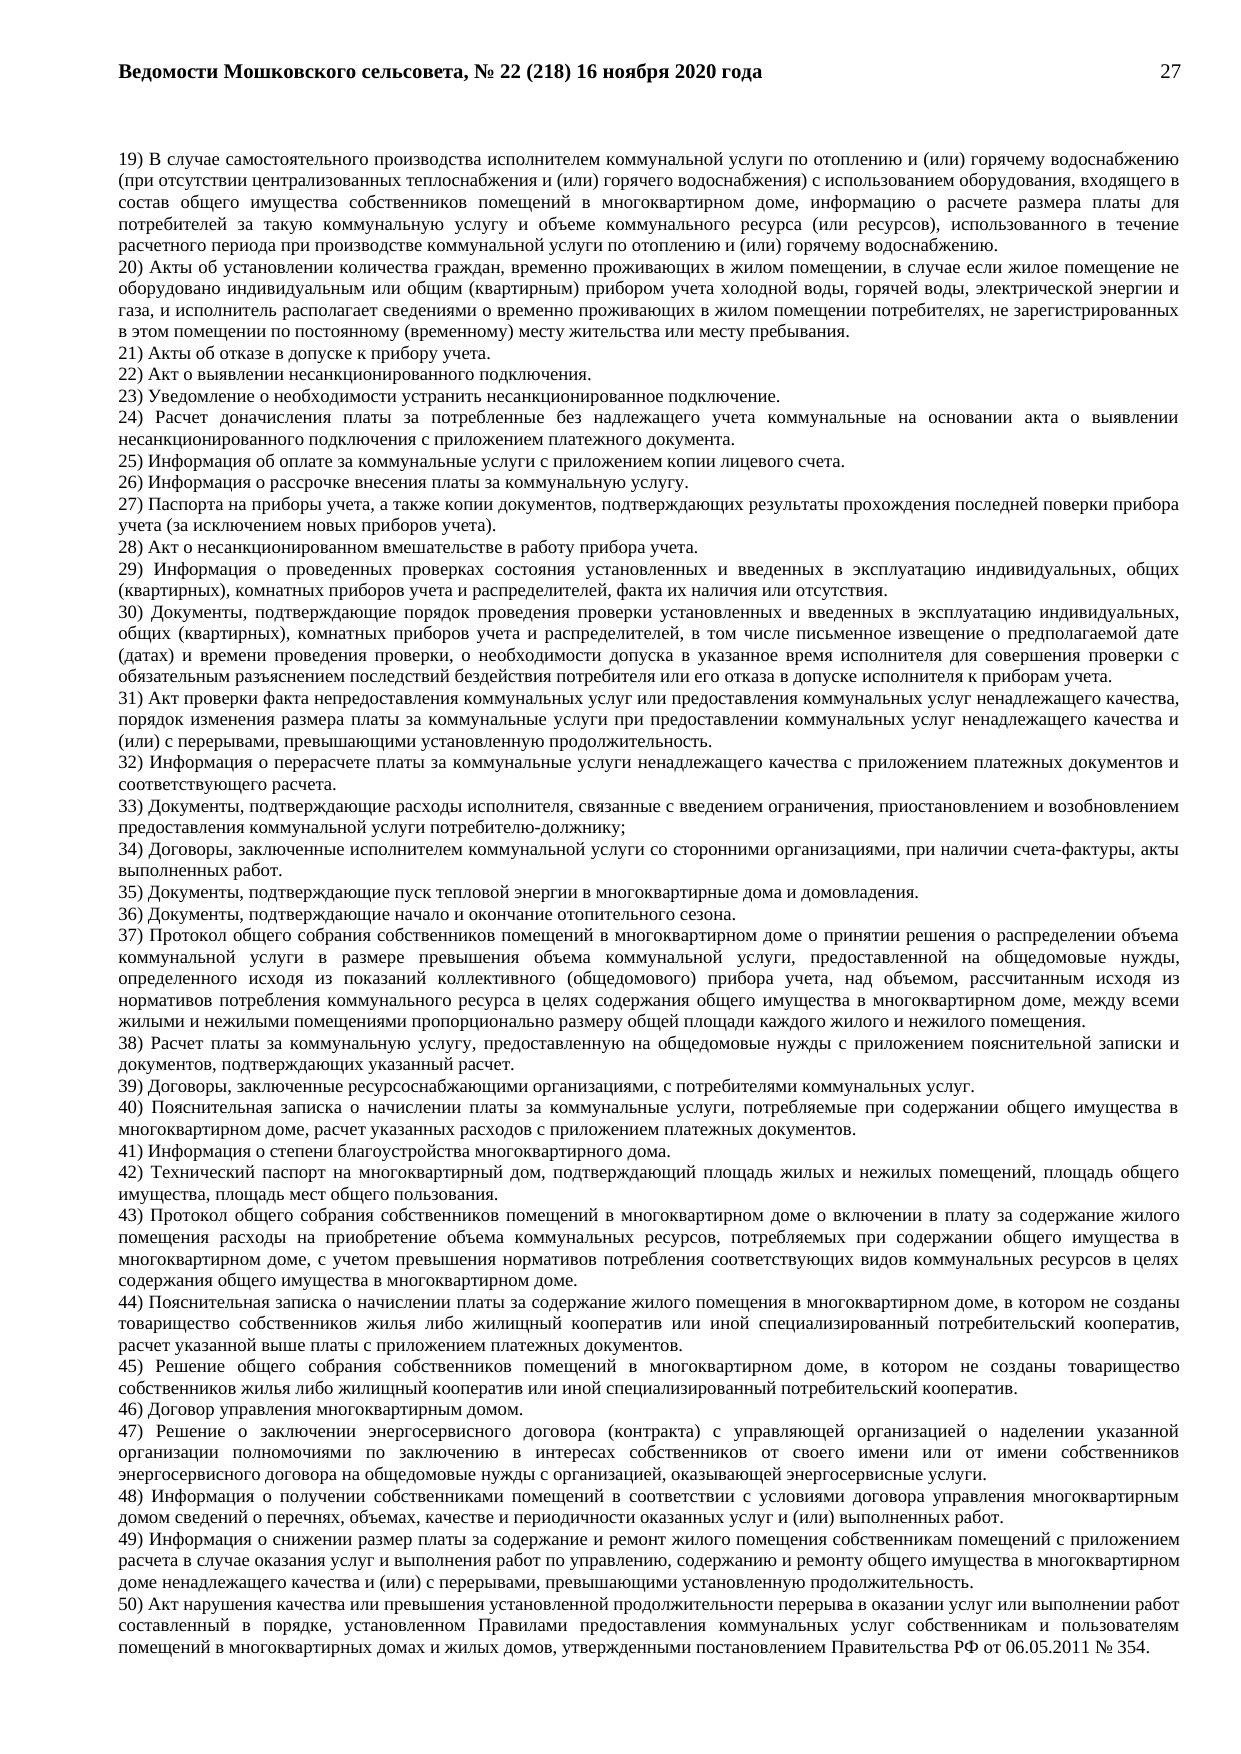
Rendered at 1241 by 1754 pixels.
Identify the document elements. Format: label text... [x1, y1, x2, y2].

text 40) Пояснительная записка о начислении платы за коммунальные услуги, потребляемые при содержании общего имущества в многоквартирном доме, расчет указанных расходов с приложением платежных документов. [118, 1096, 1181, 1139]
text 36) Документы, подтверждающие начало и окончание отопительного сезона. [118, 902, 1181, 924]
text 49) Информация о снижении размер платы за содержание и ремонт жилого помещения собственникам помещений с приложением расчета в случае оказания услуг и выполнения работ по управлению, содержанию и ремонту общего имущества в многоквартирном доме ненадлежащего качества и (или) с перерывами, превышающими установленную продолжительность. [118, 1528, 1181, 1592]
text 47) Решение о заключении энергосервисного договора (контракта) с управляющей организацией о наделении указанной организации полномочиями по заключению в интересах собственников от своего имени или от имени собственников энергосервисного договора на общедомовые нужды с организацией, оказывающей энергосервисные услуги. [118, 1420, 1181, 1484]
text 45) Решение общего собрания собственников помещений в многоквартирном доме, в котором не созданы товарищество собственников жилья либо жилищный кооператив или иной специализированный потребительский кооператив. [118, 1355, 1181, 1398]
text 24) Расчет доначисления платы за потребленные без надлежащего учета коммунальные на основании акта о выявлении несанкционированного подключения с приложением платежного документа. [118, 406, 1181, 449]
text 43) Протокол общего собрания собственников помещений в многоквартирном доме о включении в плату за содержание жилого помещения расходы на приобретение объема коммунальных ресурсов, потребляемых при содержании общего имущества в многоквартирном доме, с учетом превышения нормативов потребления соответствующих видов коммунальных ресурсов в целях содержания общего имущества в многоквартирном доме. [118, 1204, 1181, 1291]
text 32) Информация о перерасчете платы за коммунальные услуги ненадлежащего качества с приложением платежных документов и соответствующего расчета. [118, 751, 1181, 794]
text 42) Технический паспорт на многоквартирный дом, подтверждающий площадь жилых и нежилых помещений, площадь общего имущества, площадь мест общего пользования. [118, 1161, 1181, 1204]
text 31) Акт проверки факта непредоставления коммунальных услуг или предоставления коммунальных услуг ненадлежащего качества, порядок изменения размера платы за коммунальные услуги при предоставлении коммунальных услуг ненадлежащего качества и (или) с перерывами, превышающими установленную продолжительность. [118, 687, 1181, 751]
text 20) Акты об установлении количества граждан, временно проживающих в жилом помещении, в случае если жилое помещение не оборудовано индивидуальным или общим (квартирным) прибором учета холодной воды, горячей воды, электрической энергии и газа, и исполнитель располагает сведениями о временно проживающих в жилом помещении потребителях, не зарегистрированных в этом помещении по постоянному (временному) месту жительства или месту пребывания. [118, 256, 1181, 342]
text 34) Договоры, заключенные исполнителем коммунальной услуги со сторонними организациями, при наличии счета-фактуры, акты выполненных работ. [118, 838, 1181, 881]
text 19) В случае самостоятельного производства исполнителем коммунальной услуги по отоплению и (или) горячему водоснабжению (при отсутствии централизованных теплоснабжения и (или) горячего водоснабжения) с использованием оборудования, входящего в состав общего имущества собственников помещений в многоквартирном доме, информацию о расчете размера платы для потребителей за такую коммунальную услугу и объеме коммунального ресурса (или ресурсов), использованного в течение расчетного периода при производстве коммунальной услуги по отоплению и (или) горячему водоснабжению. [118, 148, 1181, 256]
text 37) Протокол общего собрания собственников помещений в многоквартирном доме о принятии решения о распределении объема коммунальной услуги в размере превышения объема коммунальной услуги, предоставленной на общедомовые нужды, определенного исходя из показаний коллективного (общедомового) прибора учета, над объемом, рассчитанным исходя из нормативов потребления коммунального ресурса в целях содержания общего имущества в многоквартирном доме, между всеми жилыми и нежилыми помещениями пропорционально размеру общей площади каждого жилого и нежилого помещения. [118, 924, 1181, 1032]
text 39) Договоры, заключенные ресурсоснабжающими организациями, с потребителями коммунальных услуг. [118, 1075, 1181, 1096]
text 46) Договор управления многоквартирным домом. [118, 1398, 1181, 1420]
text 48) Информация о получении собственниками помещений в соответствии с условиями договора управления многоквартирным домом сведений о перечнях, объемах, качестве и периодичности оказанных услуг и (или) выполненных работ. [118, 1484, 1181, 1528]
text 44) Пояснительная записка о начислении платы за содержание жилого помещения в многоквартирном доме, в котором не созданы товарищество собственников жилья либо жилищный кооператив или иной специализированный потребительский кооператив, расчет указанной выше платы с приложением платежных документов. [118, 1291, 1181, 1355]
text 29) Информация о проведенных проверках состояния установленных и введенных в эксплуатацию индивидуальных, общих (квартирных), комнатных приборов учета и распределителей, факта их наличия или отсутствия. [118, 557, 1181, 601]
text 35) Документы, подтверждающие пуск тепловой энергии в многоквартирные дома и домовладения. [118, 881, 1181, 902]
text 26) Информация о рассрочке внесения платы за коммунальную услугу. [118, 471, 1181, 493]
text 21) Акты об отказе в допуске к прибору учета. [118, 342, 1181, 363]
text 28) Акт о несанкционированном вмешательстве в работу прибора учета. [118, 536, 1181, 557]
text 41) Информация о степени благоустройства многоквартирного дома. [118, 1139, 1181, 1161]
text 30) Документы, подтверждающие порядок проведения проверки установленных и введенных в эксплуатацию индивидуальных, общих (квартирных), комнатных приборов учета и распределителей, в том числе письменное извещение о предполагаемой дате (датах) и времени проведения проверки, о необходимости допуска в указанное время исполнителя для совершения проверки с обязательным разъяснением последствий бездействия потребителя или его отказа в допуске исполнителя к приборам учета. [118, 601, 1181, 687]
text 27) Паспорта на приборы учета, а также копии документов, подтверждающих результаты прохождения последней поверки прибора учета (за исключением новых приборов учета). [118, 493, 1181, 536]
text 23) Уведомление о необходимости устранить несанкционированное подключение. [118, 385, 1181, 406]
text 25) Информация об оплате за коммунальные услуги с приложением копии лицевого счета. [118, 449, 1181, 471]
text 38) Расчет платы за коммунальную услугу, предоставленную на общедомовые нужды с приложением пояснительной записки и документов, подтверждающих указанный расчет. [118, 1032, 1181, 1075]
text 33) Документы, подтверждающие расходы исполнителя, связанные с введением ограничения, приостановлением и возобновлением предоставления коммунальной услуги потребителю-должнику; [118, 794, 1181, 838]
text 50) Акт нарушения качества или превышения установленной продолжительности перерыва в оказании услуг или выполнении работ составленный в порядке, установленном Правилами предоставления коммунальных услуг собственникам и пользователям помещений в многоквартирных домах и жилых домов, утвержденными постановлением Правительства РФ от 06.05.2011 № 354. [118, 1592, 1181, 1657]
text 22) Акт о выявлении несанкционированного подключения. [118, 363, 1181, 385]
